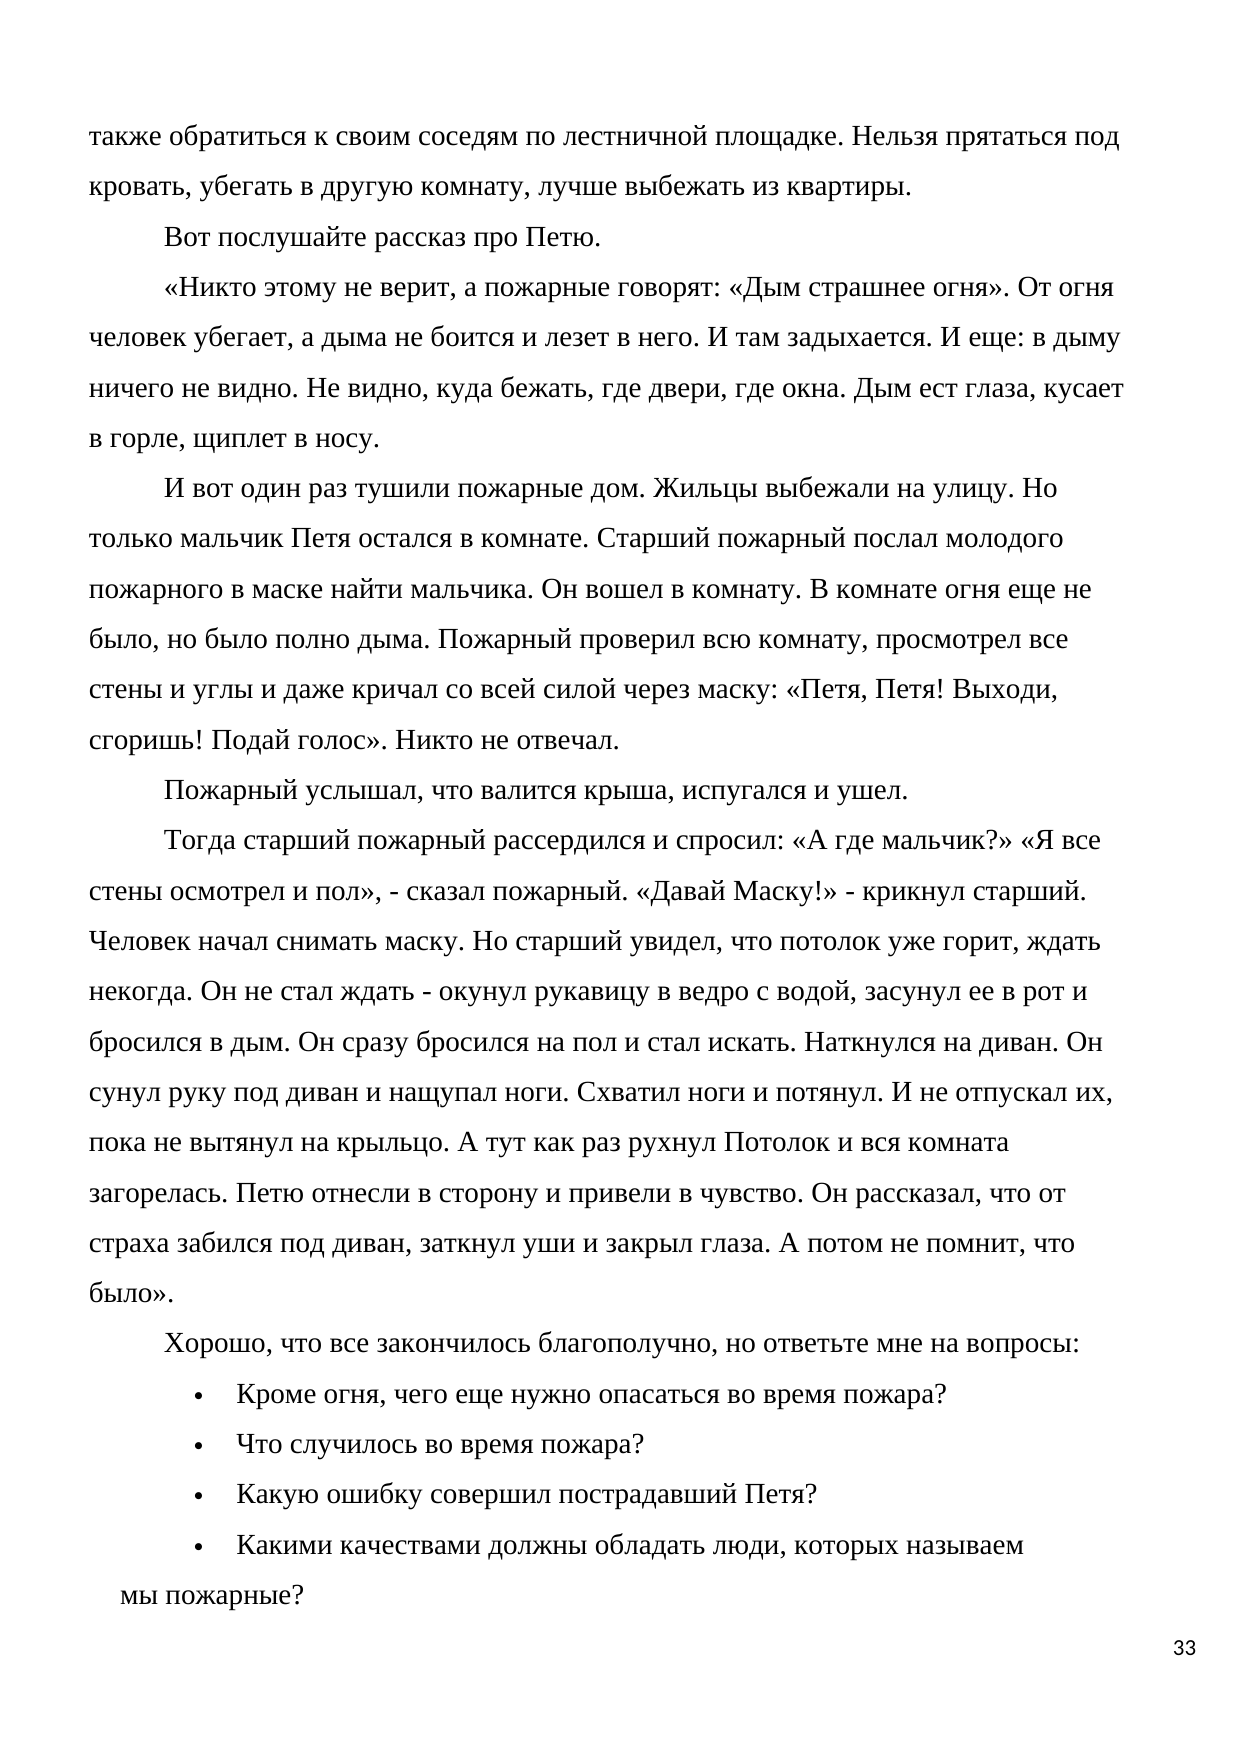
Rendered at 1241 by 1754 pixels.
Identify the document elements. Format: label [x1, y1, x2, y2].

table_cell [78, 118, 1152, 1624]
